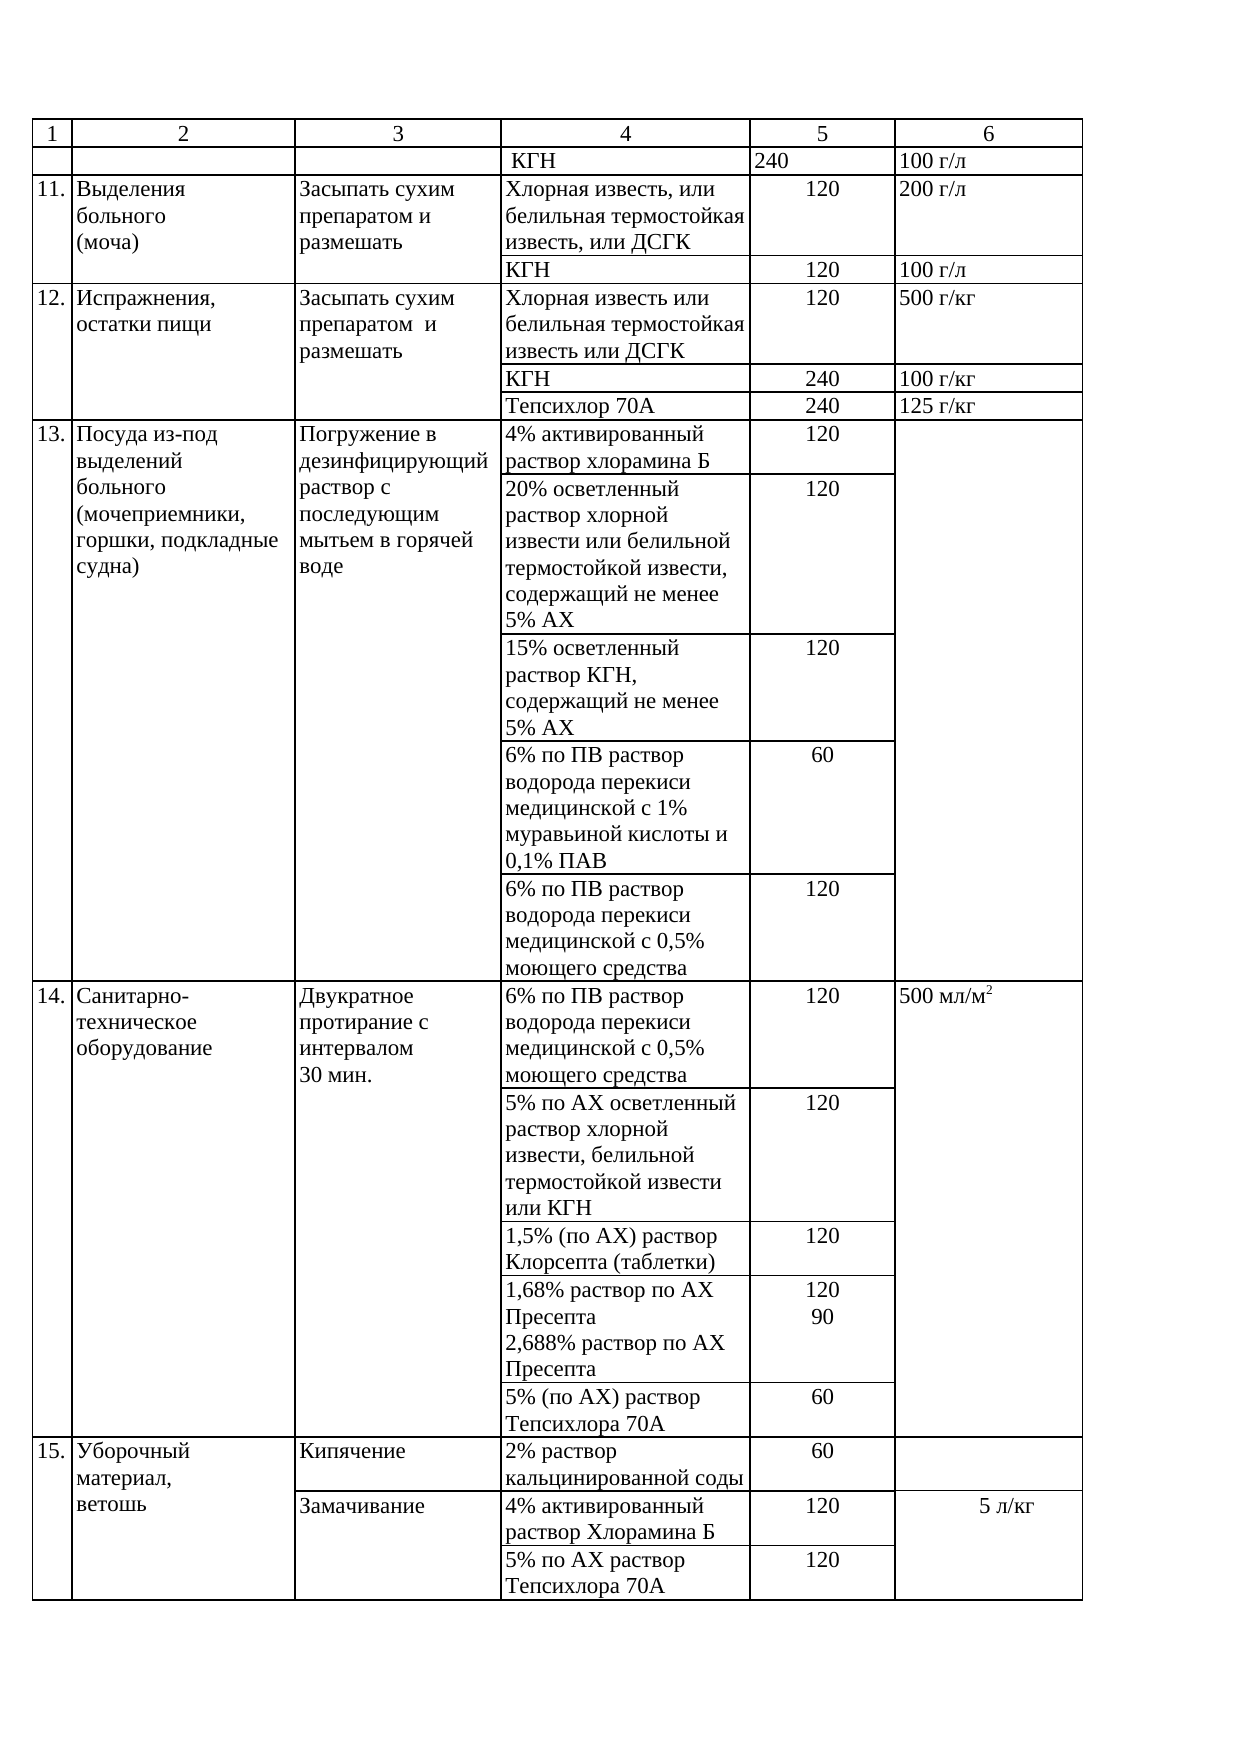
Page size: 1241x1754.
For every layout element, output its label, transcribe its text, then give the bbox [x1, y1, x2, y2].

table_cell КГН [502, 148, 749, 174]
table_cell Выделения больного (моча) [73, 176, 294, 282]
table_cell 120 [751, 256, 894, 282]
table_cell 5 л/кг [896, 1491, 1082, 1599]
table_cell 4% активированный раствор хлорамина Б [502, 421, 749, 473]
table_header 2 [73, 120, 294, 146]
table_cell 60 [751, 742, 894, 873]
table_cell 120 [751, 982, 894, 1087]
table_cell 120 [751, 1222, 894, 1275]
table_cell 5% по АХ осветленный раствор хлорной извести, белильной термостойкой извести или КГН [502, 1089, 749, 1221]
table_cell Хлорная известь или белильная термостойкая известь или ДСГК [502, 284, 749, 363]
table_cell Засыпать сухим препаратом и размешать [296, 176, 500, 282]
table_cell 100 г/л [896, 256, 1082, 282]
table_cell 120 [751, 635, 894, 740]
table_cell 120 [751, 875, 894, 980]
table_header 1 [33, 120, 71, 146]
table_header 5 [751, 120, 894, 146]
table_cell 6% по ПВ раствор водорода перекиси медицинской с 1% муравьиной кислоты и 0,1% ПАВ [502, 742, 749, 873]
table_cell 6% по ПВ раствор водорода перекиси медицинской с 0,5% моющего средства [502, 875, 749, 980]
table_cell 120 90 [751, 1276, 894, 1382]
table_cell КГН [502, 256, 749, 282]
table_cell 15% осветленный раствор КГН, содержащий не менее 5% АХ [502, 635, 749, 740]
table_cell Двукратное протирание с интервалом 30 мин. [296, 982, 500, 1436]
table_cell 14. [33, 982, 71, 1436]
table_cell 1,68% раствор по АХ Пресепта 2,688% раствор по АХ Пресепта [502, 1276, 749, 1382]
table_cell 500 мл/м2 [896, 982, 1082, 1436]
table_cell 5% (по АХ) раствор Тепсихлора 70А [502, 1383, 749, 1436]
table_cell Засыпать сухим препаратом и размешать [296, 284, 500, 419]
table_cell 240 [751, 148, 894, 174]
table_header 6 [896, 120, 1082, 146]
table_cell 120 [751, 1492, 894, 1544]
table_cell 6% по ПВ раствор водорода перекиси медицинской с 0,5% моющего средства [502, 982, 749, 1087]
table_header 3 [296, 120, 500, 146]
table_cell 240 [751, 365, 894, 391]
table_cell 240 [751, 393, 894, 419]
table_cell КГН [502, 365, 749, 391]
table_cell 2% раствор кальцинированной соды [502, 1438, 749, 1490]
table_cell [502, 176, 749, 254]
table_cell Замачивание [296, 1492, 500, 1599]
table_cell 120 [751, 284, 894, 363]
table_cell 200 г/л [896, 176, 1082, 254]
table_cell Тепсихлор 70А [502, 393, 749, 419]
table_cell Санитарно- техническое оборудование [73, 982, 294, 1436]
table_cell 500 г/кг [896, 284, 1082, 363]
table_cell [896, 1438, 1082, 1490]
table_cell 5% по АХ раствор Тепсихлора 70А [502, 1546, 749, 1599]
table_cell 15. [33, 1438, 71, 1599]
table_cell 100 г/кг [896, 365, 1082, 391]
table_cell 1,5% (по АХ) раствор Клорсепта (таблетки) [502, 1222, 749, 1275]
table_cell 120 [751, 421, 894, 473]
table_cell 20% осветленный раствор хлорной извести или белильной термостойкой извести, содержащий не менее 5% АХ [502, 475, 749, 633]
table_cell Кипячение [296, 1438, 500, 1490]
table_cell Погружение в дезинфицирующий раствор с последующим мытьем в горячей воде [296, 421, 500, 980]
table_cell 60 [751, 1438, 894, 1490]
table_cell 60 [751, 1383, 894, 1436]
table_cell 120 [751, 176, 894, 254]
table_cell Испражнения, остатки пищи [73, 284, 294, 419]
table_cell 4% активированный раствор Хлорамина Б [502, 1492, 749, 1544]
table_cell Посуда из-под выделений больного (мочеприемники, горшки, подкладные судна) [73, 421, 294, 980]
table_cell 120 [751, 1089, 894, 1221]
table_cell 11. [33, 176, 71, 282]
table_header 4 [502, 120, 749, 146]
table_cell 120 [751, 475, 894, 633]
table_cell [896, 421, 1082, 980]
table_cell 12. [33, 284, 71, 419]
table_cell 100 г/л [896, 148, 1082, 174]
table_cell 125 г/кг [896, 393, 1082, 419]
table_cell 120 [751, 1546, 894, 1599]
table_cell Уборочный материал, ветошь [73, 1438, 294, 1599]
table_cell 13. [33, 421, 71, 980]
